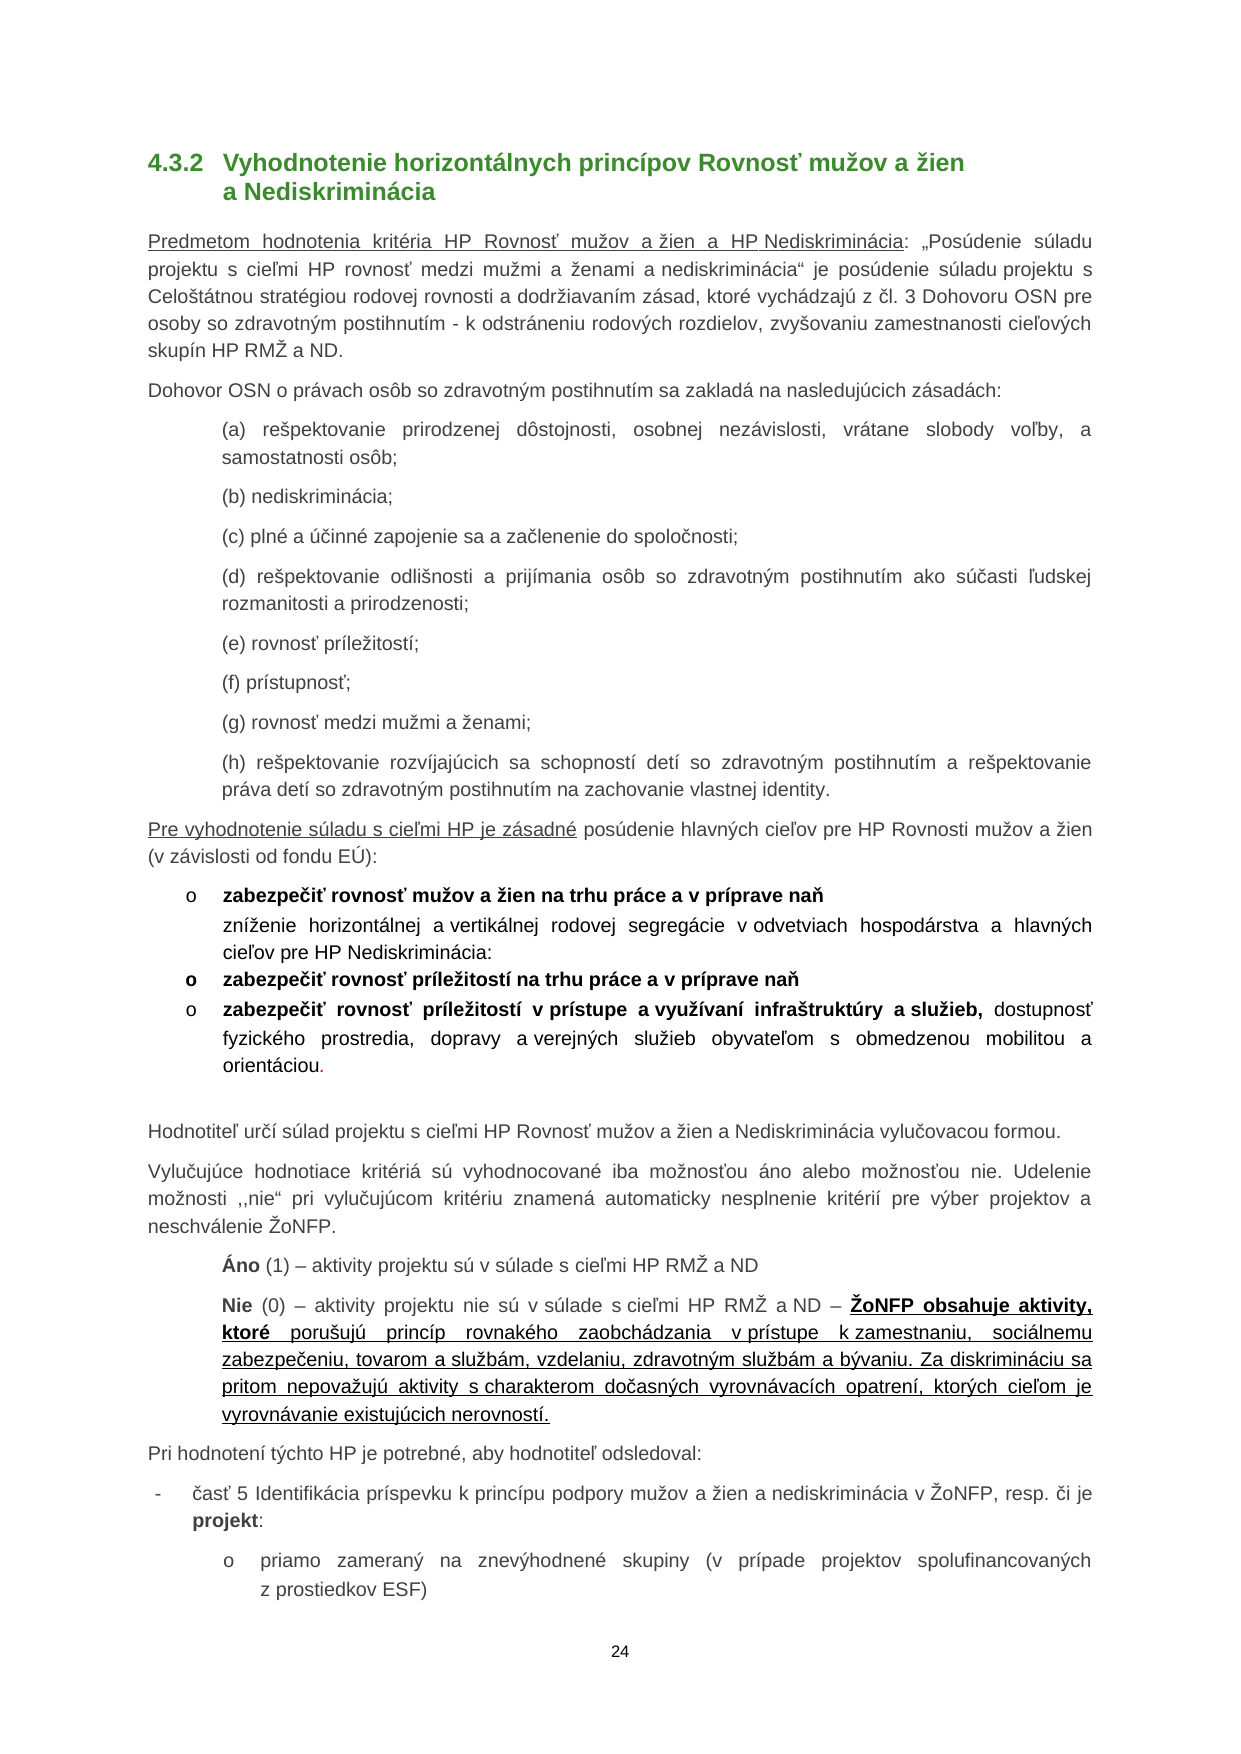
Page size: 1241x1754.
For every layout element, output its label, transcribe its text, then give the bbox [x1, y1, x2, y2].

list zníženie horizontálnej a vertikálnej rodovej segregácie v odvetviach hospodárstva a hlavných cieľov pre HP Nediskriminácia: [223, 914, 1092, 963]
text Hodnotiteľ určí súlad projektu s cieľmi HP Rovnosť mužov a žien a Nediskriminácia vylučovacou formou. [148, 1120, 1092, 1143]
text Vylučujúce hodnotiace kritériá sú vyhodnocované iba možnosťou áno alebo možnosťou nie. Udelenie možnosti ,,nie“ pri vylučujúcom kritériu znamená automaticky nesplnenie kritérií pre výber projektov a neschválenie ŽoNFP. [148, 1160, 1092, 1237]
text (h) rešpektovanie rozvíjajúcich sa schopností detí so zdravotným postihnutím a rešpektovanie práva detí so zdravotným postihnutím na zachovanie vlastnej identity. [222, 751, 1092, 800]
text Predmetom hodnotenia kritéria HP Rovnosť mužov a žien a HP Nediskriminácia: „Posúdenie súladu projektu s cieľmi HP rovnosť medzi mužmi a ženami a nediskriminácia“ je posúdenie súladu projektu s Celoštátnou stratégiou rodovej rovnosti a dodržiavaním zásad, ktoré vychádzajú z čl. 3 Dohovoru OSN pre osoby so zdravotným postihnutím - k odstráneniu rodových rozdielov, zvyšovaniu zamestnanosti cieľových skupín HP RMŽ a ND. [148, 230, 1092, 362]
text Pre vyhodnotenie súladu s cieľmi HP je zásadné posúdenie hlavných cieľov pre HP Rovnosti mužov a žien (v závislosti od fondu EÚ): [148, 817, 1092, 867]
subtitle Vyhodnotenie horizontálnych princípov Rovnosť mužov a žien a Nediskriminácia [148, 148, 1092, 205]
list časť 5 Identifikácia príspevku k princípu podpory mužov a žien a nediskriminácia v ŽoNFP, resp. či je projekt: [154, 1482, 1092, 1532]
list zabezpečiť rovnosť mužov a žien na trhu práce a v príprave naň [185, 884, 1092, 909]
text (a) rešpektovanie prirodzenej dôstojnosti, osobnej nezávislosti, vrátane slobody voľby, a samostatnosti osôb; [222, 418, 1092, 468]
text Áno (1) – aktivity projektu sú v súlade s cieľmi HP RMŽ a ND [222, 1254, 1092, 1277]
list zabezpečiť rovnosť príležitostí v prístupe a využívaní infraštruktúry a služieb, dostupnosť fyzického prostredia, dopravy a verejných služieb obyvateľom s obmedzenou mobilitou a orientáciou. [185, 997, 1092, 1076]
text (g) rovnosť medzi mužmi a ženami; [222, 711, 1092, 733]
text (b) nediskriminácia; [222, 485, 1092, 508]
text Dohovor OSN o právach osôb so zdravotným postihnutím sa zakladá na nasledujúcich zásadách: [148, 379, 1092, 401]
text Nie (0) – aktivity projektu nie sú v súlade s cieľmi HP RMŽ a ND – ŽoNFP obsahuje aktivity, ktoré porušujú princíp rovnakého zaobchádzania v prístupe k zamestnaniu, sociálnemu zabezpečeniu, tovarom a službám, vzdelaniu, zdravotným službám a bývaniu. Za diskrimináciu sa pritom nepovažujú aktivity s charakterom dočasných vyrovnávacích opatrení, ktorých cieľom je vyrovnávanie existujúcich nerovností. [222, 1294, 1092, 1341]
text (f) prístupnosť; [222, 671, 1092, 694]
text (e) rovnosť príležitostí; [222, 631, 1092, 654]
text (c) plné a účinné zapojenie sa a začlenenie do spoločnosti; [222, 525, 1092, 548]
list zabezpečiť rovnosť príležitostí na trhu práce a v príprave naň [185, 968, 1092, 992]
text Nie (0) – aktivity projektu nie sú v súlade s cieľmi HP RMŽ a ND – ŽoNFP obsahuje aktivity, ktoré porušujú princíp rovnakého zaobchádzania v prístupe k zamestnaniu, sociálnemu zabezpečeniu, tovarom a službám, vzdelaniu, zdravotným službám a bývaniu. Za diskrimináciu sa pritom nepovažujú aktivity s charakterom dočasných vyrovnávacích opatrení, ktorých cieľom je vyrovnávanie existujúcich nerovností. [222, 1396, 1092, 1425]
text (d) rešpektovanie odlišnosti a prijímania osôb so zdravotným postihnutím ako súčasti ľudskej rozmanitosti a prirodzenosti; [222, 564, 1092, 614]
list priamo zameraný na znevýhodnené skupiny (v prípade projektov spolufinancovaných z prostiedkov ESF) [223, 1549, 1092, 1601]
text Pri hodnotení týchto HP je potrebné, aby hodnotiteľ odsledoval: [148, 1442, 1092, 1465]
